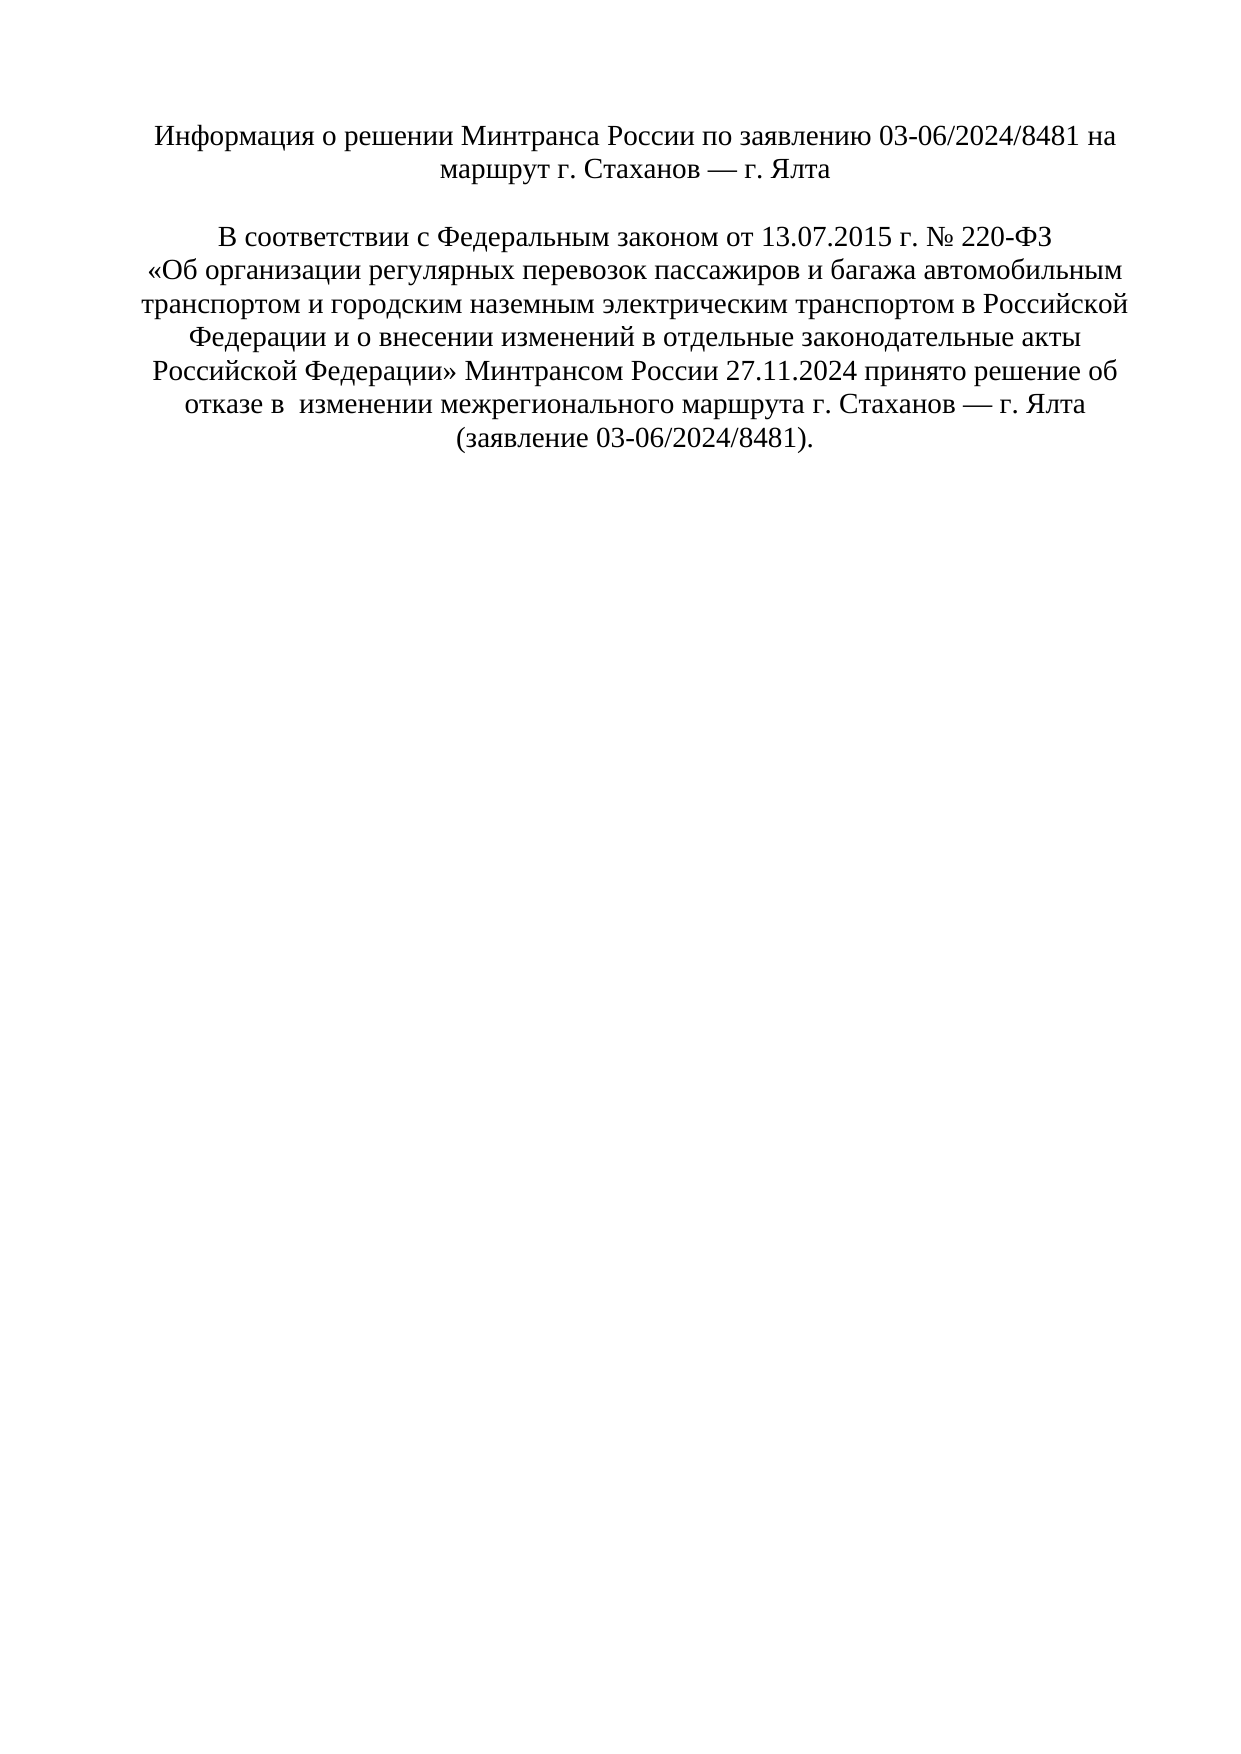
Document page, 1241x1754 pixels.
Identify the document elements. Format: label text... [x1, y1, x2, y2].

text Информация о решении Минтранса России по заявлению 03-06/2024/8481 на маршрут г. Стаханов — г. Ялта [118, 118, 1152, 185]
text В соответствии с Федеральным законом от 13.07.2015 г. № 220-ФЗ «Об организации регулярных перевозок пассажиров и багажа автомобильным транспортом и городским наземным электрическим транспортом в Российской Федерации и о внесении изменений в отдельные законодательные акты Российской Федерации» Минтрансом России 27.11.2024 принято решение об отказе в изменении межрегионального маршрута г. Стаханов — г. Ялта (заявление 03-06/2024/8481). [118, 219, 1152, 453]
